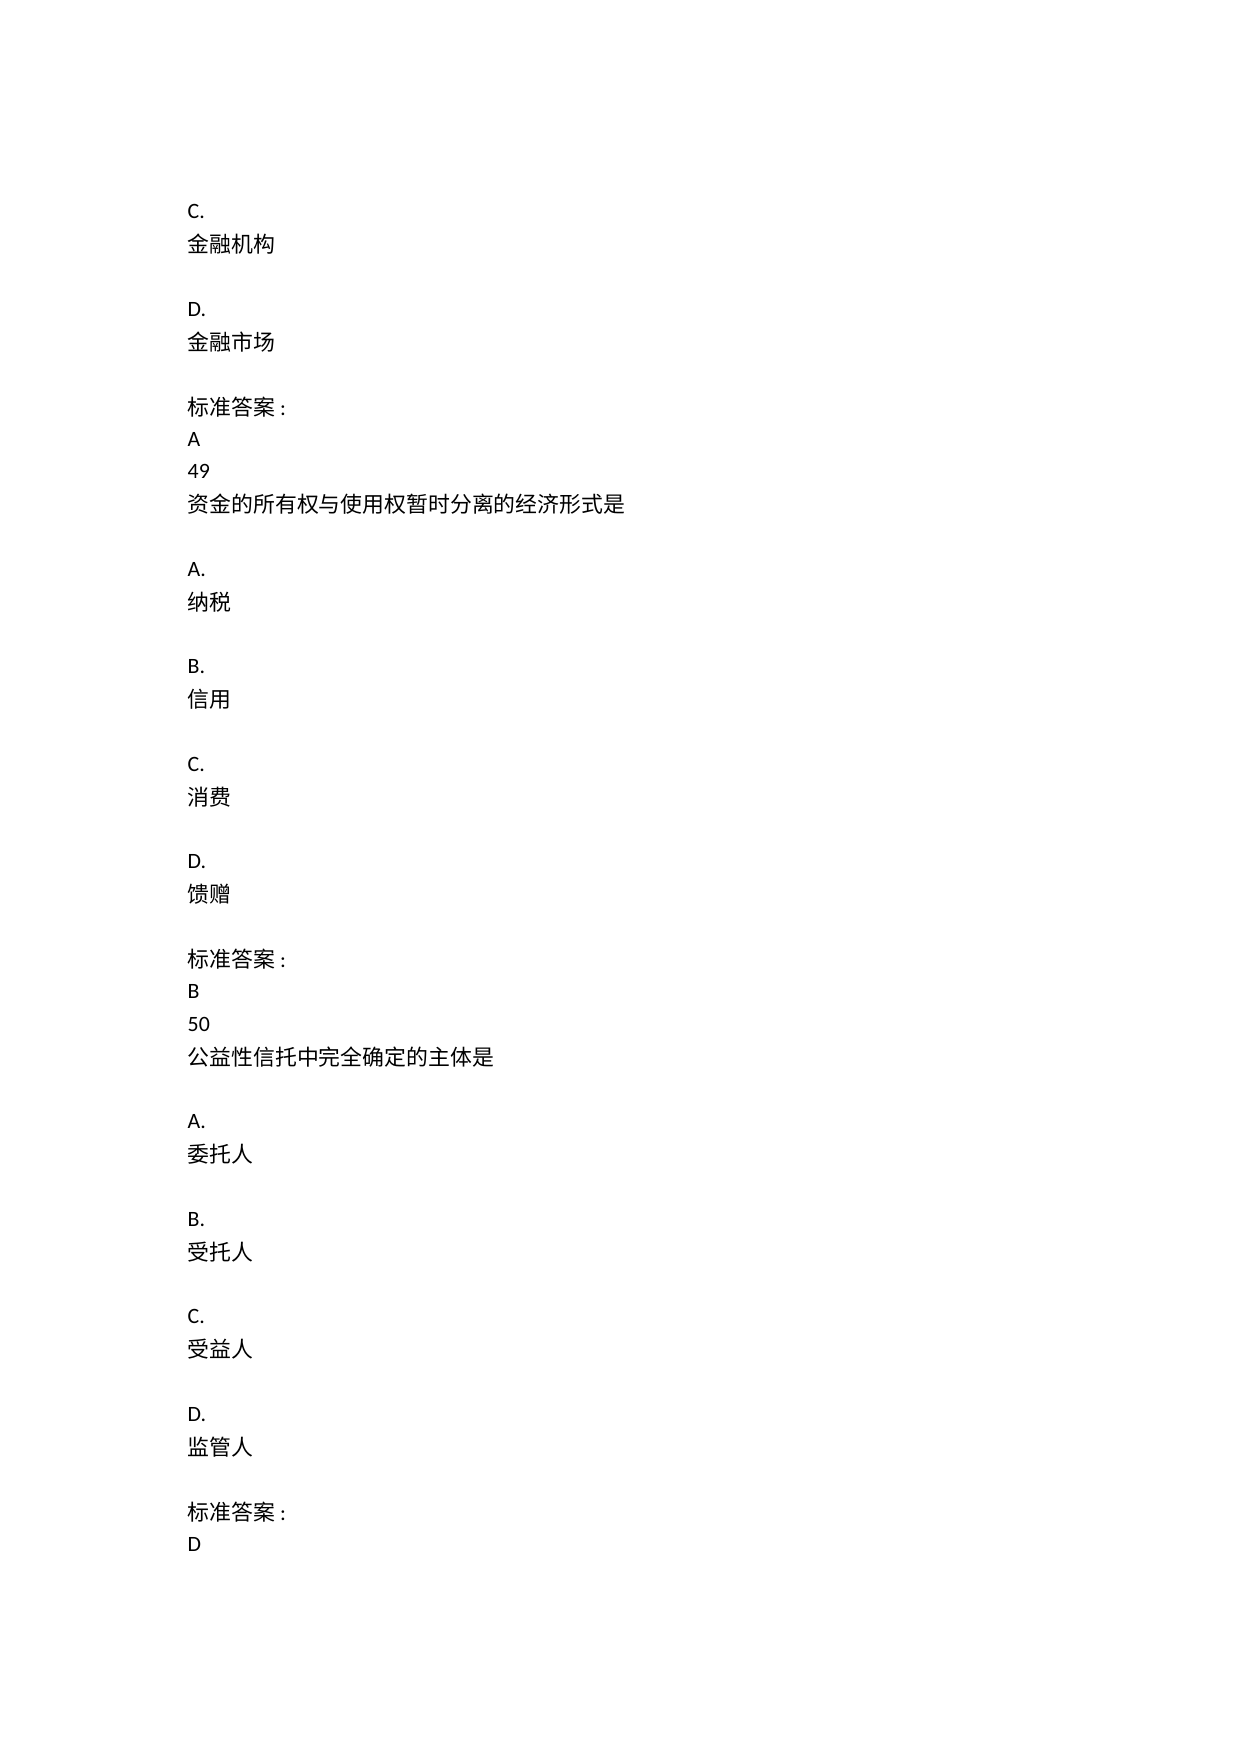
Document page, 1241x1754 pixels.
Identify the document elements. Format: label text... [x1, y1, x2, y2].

text 50 [187, 1007, 1053, 1039]
text 委托人 [187, 1137, 1053, 1169]
text D. [187, 1397, 1053, 1429]
text 标准答案 : [187, 1494, 1053, 1527]
text 金融市场 [187, 324, 1053, 357]
text 受托人 [187, 1234, 1053, 1267]
text 信用 [187, 682, 1053, 714]
text 受益人 [187, 1332, 1053, 1364]
text B. [187, 1202, 1053, 1234]
text D [187, 1527, 1053, 1559]
text 消费 [187, 779, 1053, 812]
text B [187, 974, 1053, 1007]
text A. [187, 552, 1053, 584]
text B. [187, 649, 1053, 682]
text 馈赠 [187, 877, 1053, 909]
text D. [187, 292, 1053, 324]
text 监管人 [187, 1429, 1053, 1462]
text A [187, 422, 1053, 454]
text 标准答案 : [187, 942, 1053, 974]
text 标准答案 : [187, 389, 1053, 422]
text 金融机构 [187, 227, 1053, 259]
text C. [187, 747, 1053, 779]
text D. [187, 844, 1053, 877]
text 资金的所有权与使用权暂时分离的经济形式是 [187, 487, 1053, 519]
text C. [187, 194, 1053, 227]
text 49 [187, 454, 1053, 487]
text 公益性信托中完全确定的主体是 [187, 1039, 1053, 1072]
text A. [187, 1104, 1053, 1137]
text 纳税 [187, 584, 1053, 617]
text C. [187, 1299, 1053, 1332]
